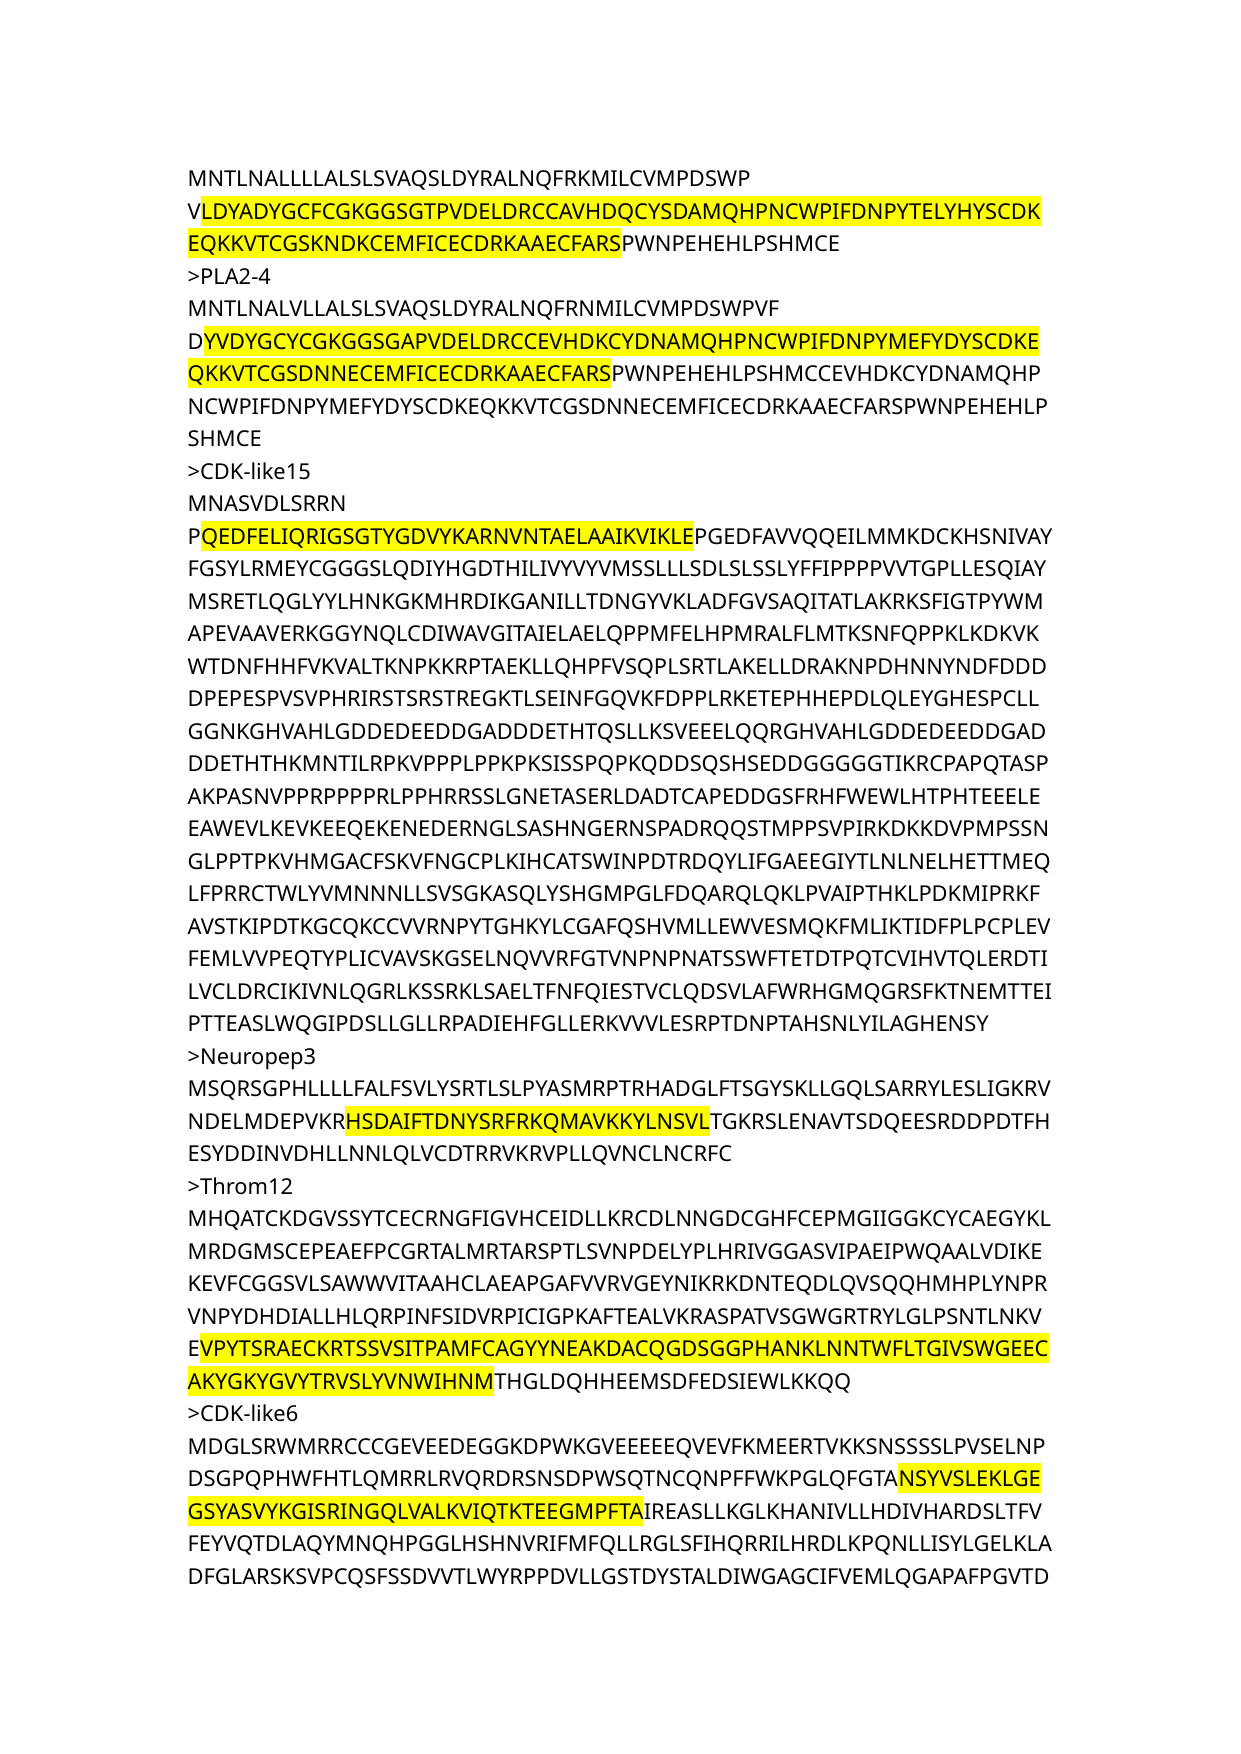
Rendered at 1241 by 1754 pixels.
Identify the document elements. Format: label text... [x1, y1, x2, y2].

text MNASVDLSRRNPQEDFELIQRIGSGTYGDVYKARNVNTAELAAIKVIKLEPGEDFAVVQQEILMMKDCKHSNIVAYFGSYLRMEYCGGGSLQDIYHGDTHILIVYVYVMSSLLLSDLSLSSLYFFIPPPPVVTGPLLESQIAYMSRETLQGLYYLHNKGKMHRDIKGANILLTDNGYVKLADFGVSAQITATLAKRKSFIGTPYWMAPEVAAVERKGGYNQLCDIWAVGITAIELAELQPPMFELHPMRALFLMTKSNFQPPKLKDKVKWTDNFHHFVKVALTKNPKKRPTAEKLLQHPFVSQPLSRTLAKELLDRAKNPDHNNYNDFDDDDPEPESPVSVPHRIRSTSRSTREGKTLSEINFGQVKFDPPLRKETEPHHEPDLQLEYGHESPCLLGGNKGHVAHLGDDEDEEDDGADDDETHTQSLLKSVEEELQQRGHVAHLGDDEDEEDDGADDDETHTHKMNTILRPKVPPPLPPKPKSISSPQPKQDDSQSHSEDDGGGGGTIKRCPAPQTASPAKPASNVPPRPPPPRLPPHRRSSLGNETASERLDADTCAPEDDGSFRHFWEWLHTPHTEEELEEAWEVLKEVKEEQEKENEDERNGLSASHNGERNSPADRQQSTMPPSVPIRKDKKDVPMPSSNGLPPTPKVHMGACFSKVFNGCPLKIHCATSWINPDTRDQYLIFGAEEGIYTLNLNELHETTMEQLFPRRCTWLYVMNNNLLSVSGKASQLYSHGMPGLFDQARQLQKLPVAIPTHKLPDKMIPRKFAVSTKIPDTKGCQKCCVVRNPYTGHKYLCGAFQSHVMLLEWVESMQKFMLIKTIDFPLPCPLEVFEMLVVPEQTYPLICVAVSKGSELNQVVRFGTVNPNPNATSSWFTETDTPQTCVIHVTQLERDTILVCLDRCIKIVNLQGRLKSSRKLSAELTFNFQIESTVCLQDSVLAFWRHGMQGRSFKTNEMTTEIPTTEASLWQGIPDSLLGLLRPADIEHFGLLERKVVVLESRPTDNPTAHSNLYILAGHENSY [187, 487, 1053, 1039]
text MHQATCKDGVSSYTCECRNGFIGVHCEIDLLKRCDLNNGDCGHFCEPMGIIGGKCYCAEGYKLMRDGMSCEPEAEFPCGRTALMRTARSPTLSVNPDELYPLHRIVGGASVIPAEIPWQAALVDIKEKEVFCGGSVLSAWWVITAAHCLAEAPGAFVVRVGEYNIKRKDNTEQDLQVSQQHMHPLYNPRVNPYDHDIALLHLQRPINFSIDVRPICIGPKAFTEALVKRASPATVSGWGRTRYLGLPSNTLNKVEVPYTSRAECKRTSSVSITPAMFCAGYYNEAKDACQGDSGGPHANKLNNTWFLTGIVSWGEECAKYGKYGVYTRVSLYVNWIHNMTHGLDQHHEEMSDFEDSIEWLKKQQ [187, 1202, 1053, 1397]
text MSQRSGPHLLLLFALFSVLYSRTLSLPYASMRPTRHADGLFTSGYSKLLGQLSARRYLESLIGKRVNDELMDEPVKRHSDAIFTDNYSRFRKQMAVKKYLNSVLTGKRSLENAVTSDQEESRDDPDTFHESYDDINVDHLLNNLQLVCDTRRVKRVPLLQVNCLNCRFC [187, 1072, 1053, 1169]
text >PLA2-4 [187, 259, 1053, 292]
text >Throm12 [187, 1169, 1053, 1202]
text >CDK-like15 [187, 454, 1053, 487]
text >CDK-like6 [187, 1397, 1053, 1429]
text >Neuropep3 [187, 1039, 1053, 1072]
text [187, 1429, 1053, 1592]
text MNTLNALLLLALSLSVAQSLDYRALNQFRKMILCVMPDSWPVLDYADYGCFCGKGGSGTPVDELDRCCAVHDQCYSDAMQHPNCWPIFDNPYTELYHYSCDKEQKKVTCGSKNDKCEMFICECDRKAAECFARSPWNPEHEHLPSHMCE [187, 162, 1053, 259]
text MNTLNALVLLALSLSVAQSLDYRALNQFRNMILCVMPDSWPVFDYVDYGCYCGKGGSGAPVDELDRCCEVHDKCYDNAMQHPNCWPIFDNPYMEFYDYSCDKEQKKVTCGSDNNECEMFICECDRKAAECFARSPWNPEHEHLPSHMCCEVHDKCYDNAMQHPNCWPIFDNPYMEFYDYSCDKEQKKVTCGSDNNECEMFICECDRKAAECFARSPWNPEHEHLPSHMCE [187, 292, 1053, 454]
